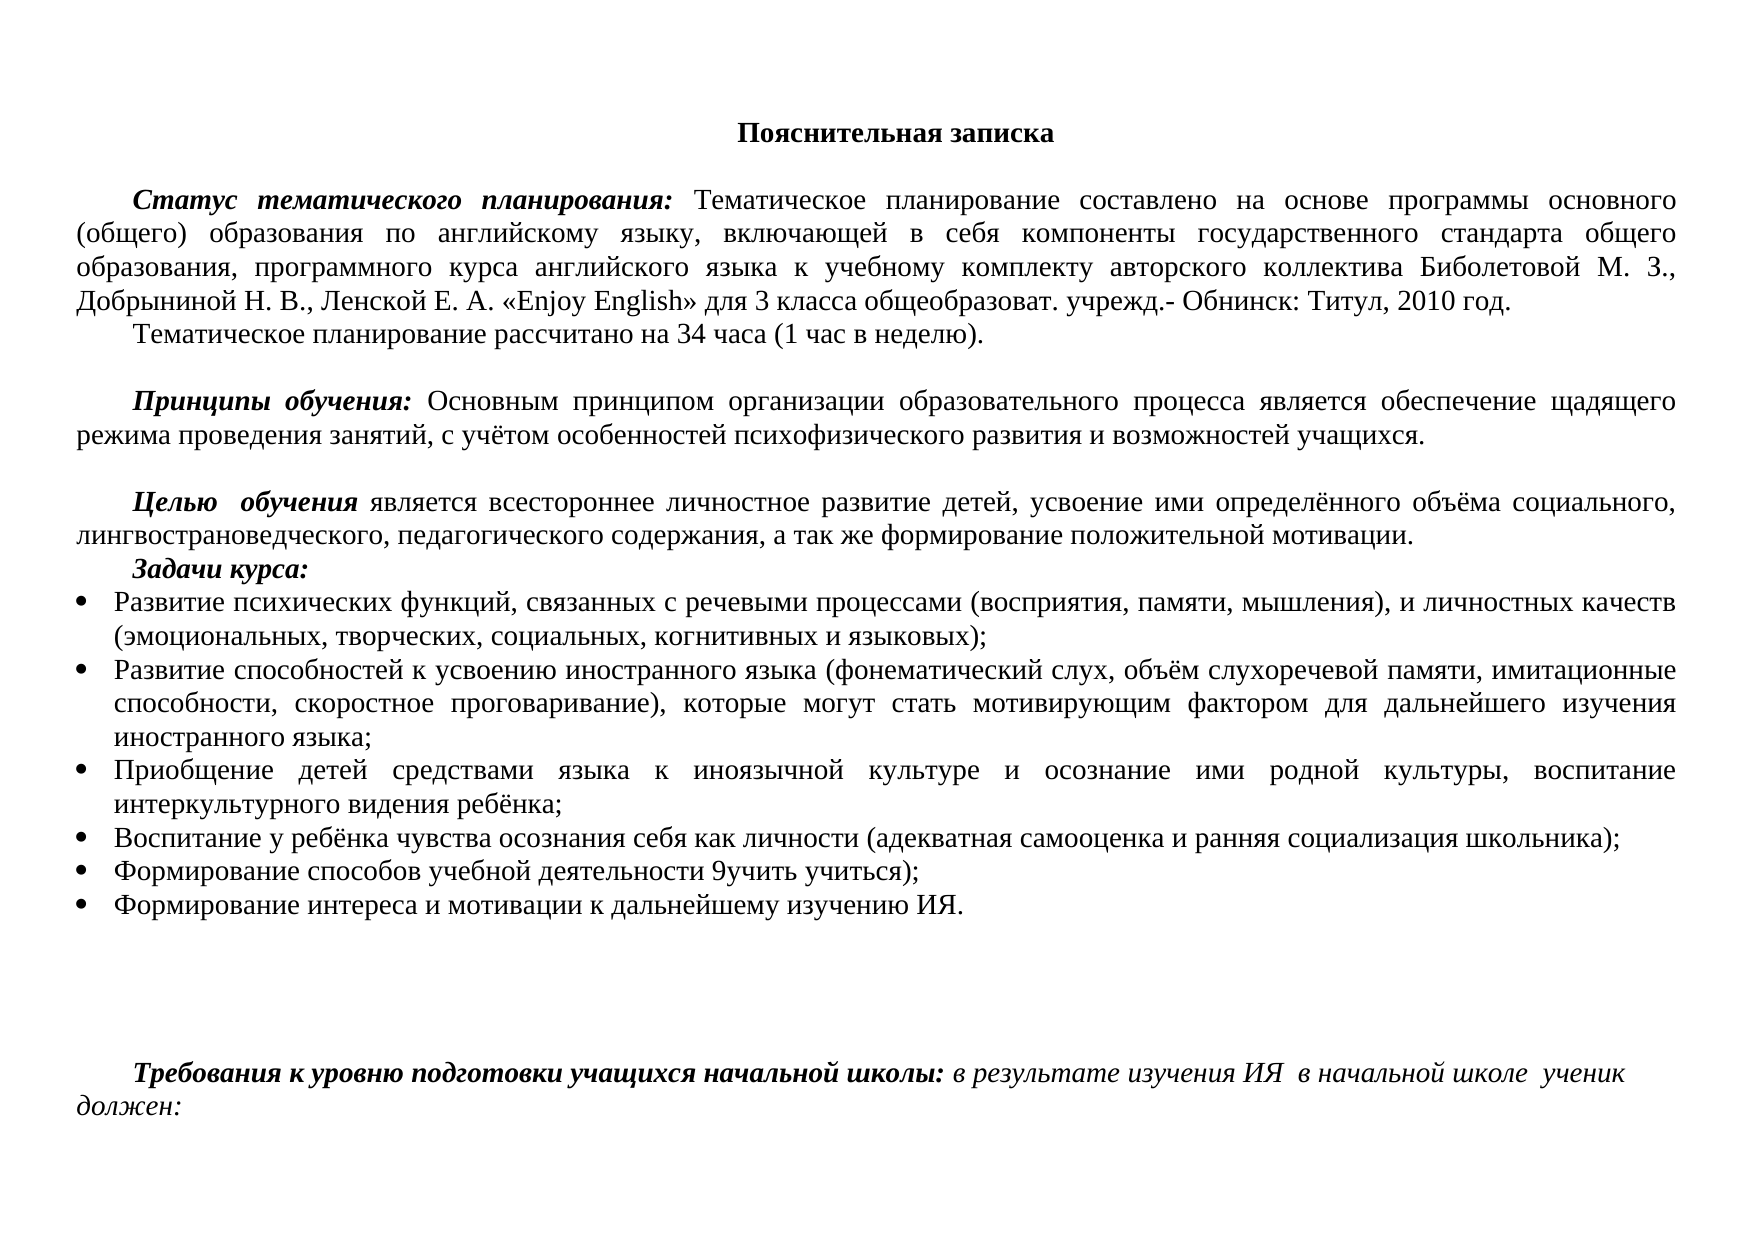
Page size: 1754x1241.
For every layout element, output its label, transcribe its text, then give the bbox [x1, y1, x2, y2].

list Формирование способов учебной деятельности 9учить учиться); [76, 853, 1678, 887]
text Тематическое планирование рассчитано на 34 часа (1 час в неделю). [76, 316, 1678, 350]
list Приобщение детей средствами языка к иноязычной культуре и осознание ими родной культуры, воспитание интеркультурного видения ребёнка; [76, 752, 1678, 820]
list Развитие способностей к усвоению иностранного языка (фонематический слух, объём слухоречевой памяти, имитационные способности, скоростное проговаривание), которые могут стать мотивирующим фактором для дальнейшего изучения иностранного языка; [76, 652, 1678, 752]
text Задачи курса: [76, 551, 1678, 584]
list Воспитание у ребёнка чувства осознания себя как личности (адекватная самооценка и ранняя социализация школьника); [76, 820, 1678, 853]
list Развитие психических функций, связанных с речевыми процессами (восприятия, памяти, мышления), и личностных качеств (эмоциональных, творческих, социальных, когнитивных и языковых); [76, 584, 1678, 652]
text Требования к уровню подготовки учащихся начальной школы: в результате изучения ИЯ в начальной школе ученик должен: [76, 1055, 1678, 1122]
text Статус тематического планирования: Тематическое планирование составлено на основе программы основного (общего) образования по английскому языку, включающей в себя компоненты государственного стандарта общего образования, программного курса английского языка к учебному комплекту авторского коллектива Биболетовой М. З., Добрыниной Н. В., Ленской Е. А. «Enjoy English» для 3 класса общеобразоват. учрежд.- Обнинск: Титул, 2010 год. [76, 182, 1678, 316]
text Принципы обучения: Основным принципом организации образовательного процесса является обеспечение щадящего режима проведения занятий, с учётом особенностей психофизического развития и возможностей учащихся. [76, 383, 1678, 450]
list Формирование интереса и мотивации к дальнейшему изучению ИЯ. [76, 887, 1678, 921]
text Целью обучения является всестороннее личностное развитие детей, усвоение ими определённого объёма социального, лингвострановедческого, педагогического содержания, а так же формирование положительной мотивации. [76, 484, 1678, 551]
text Пояснительная записка [114, 115, 1678, 148]
